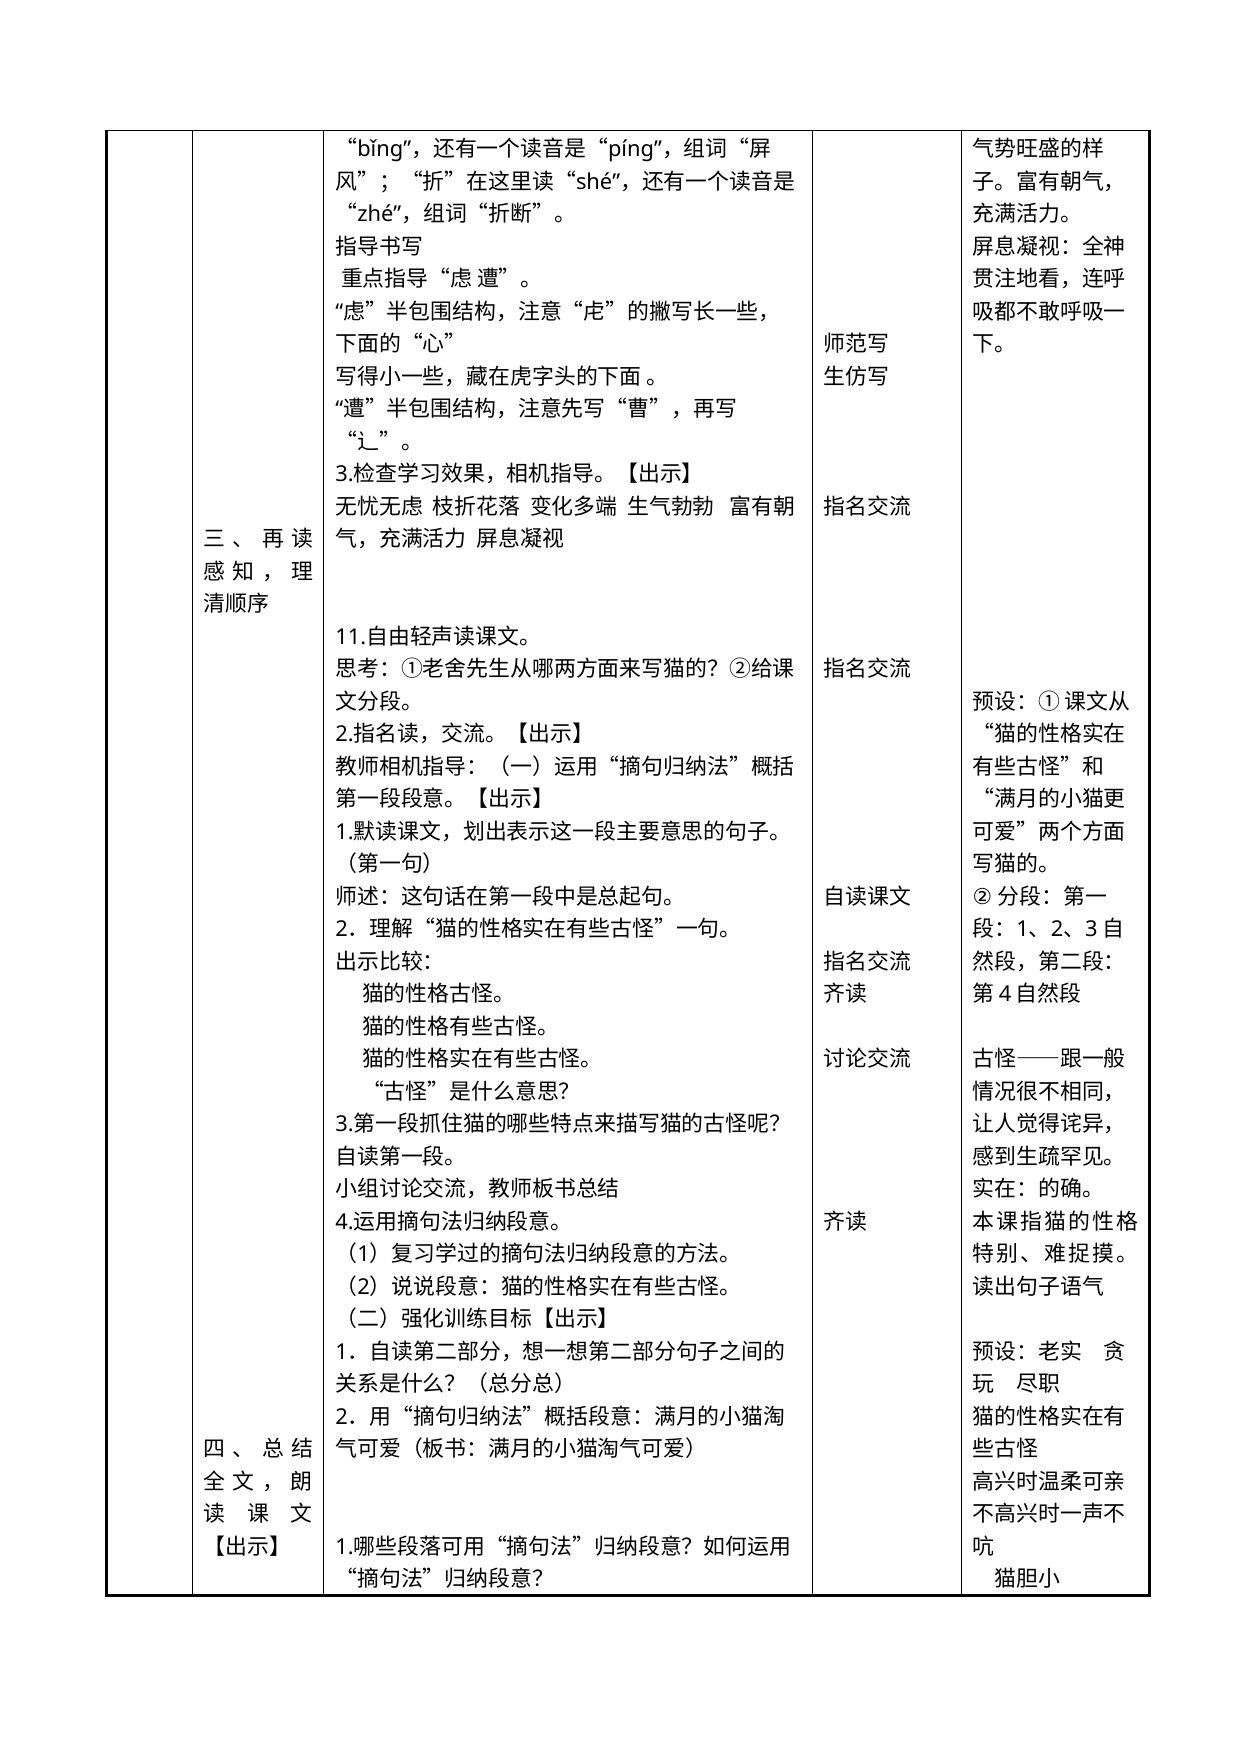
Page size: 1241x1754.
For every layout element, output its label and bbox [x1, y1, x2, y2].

table_cell [324, 131, 812, 1593]
table_cell [193, 131, 323, 1593]
table_cell [962, 131, 1148, 1593]
table_cell [813, 131, 961, 1593]
table_cell [108, 131, 192, 1593]
